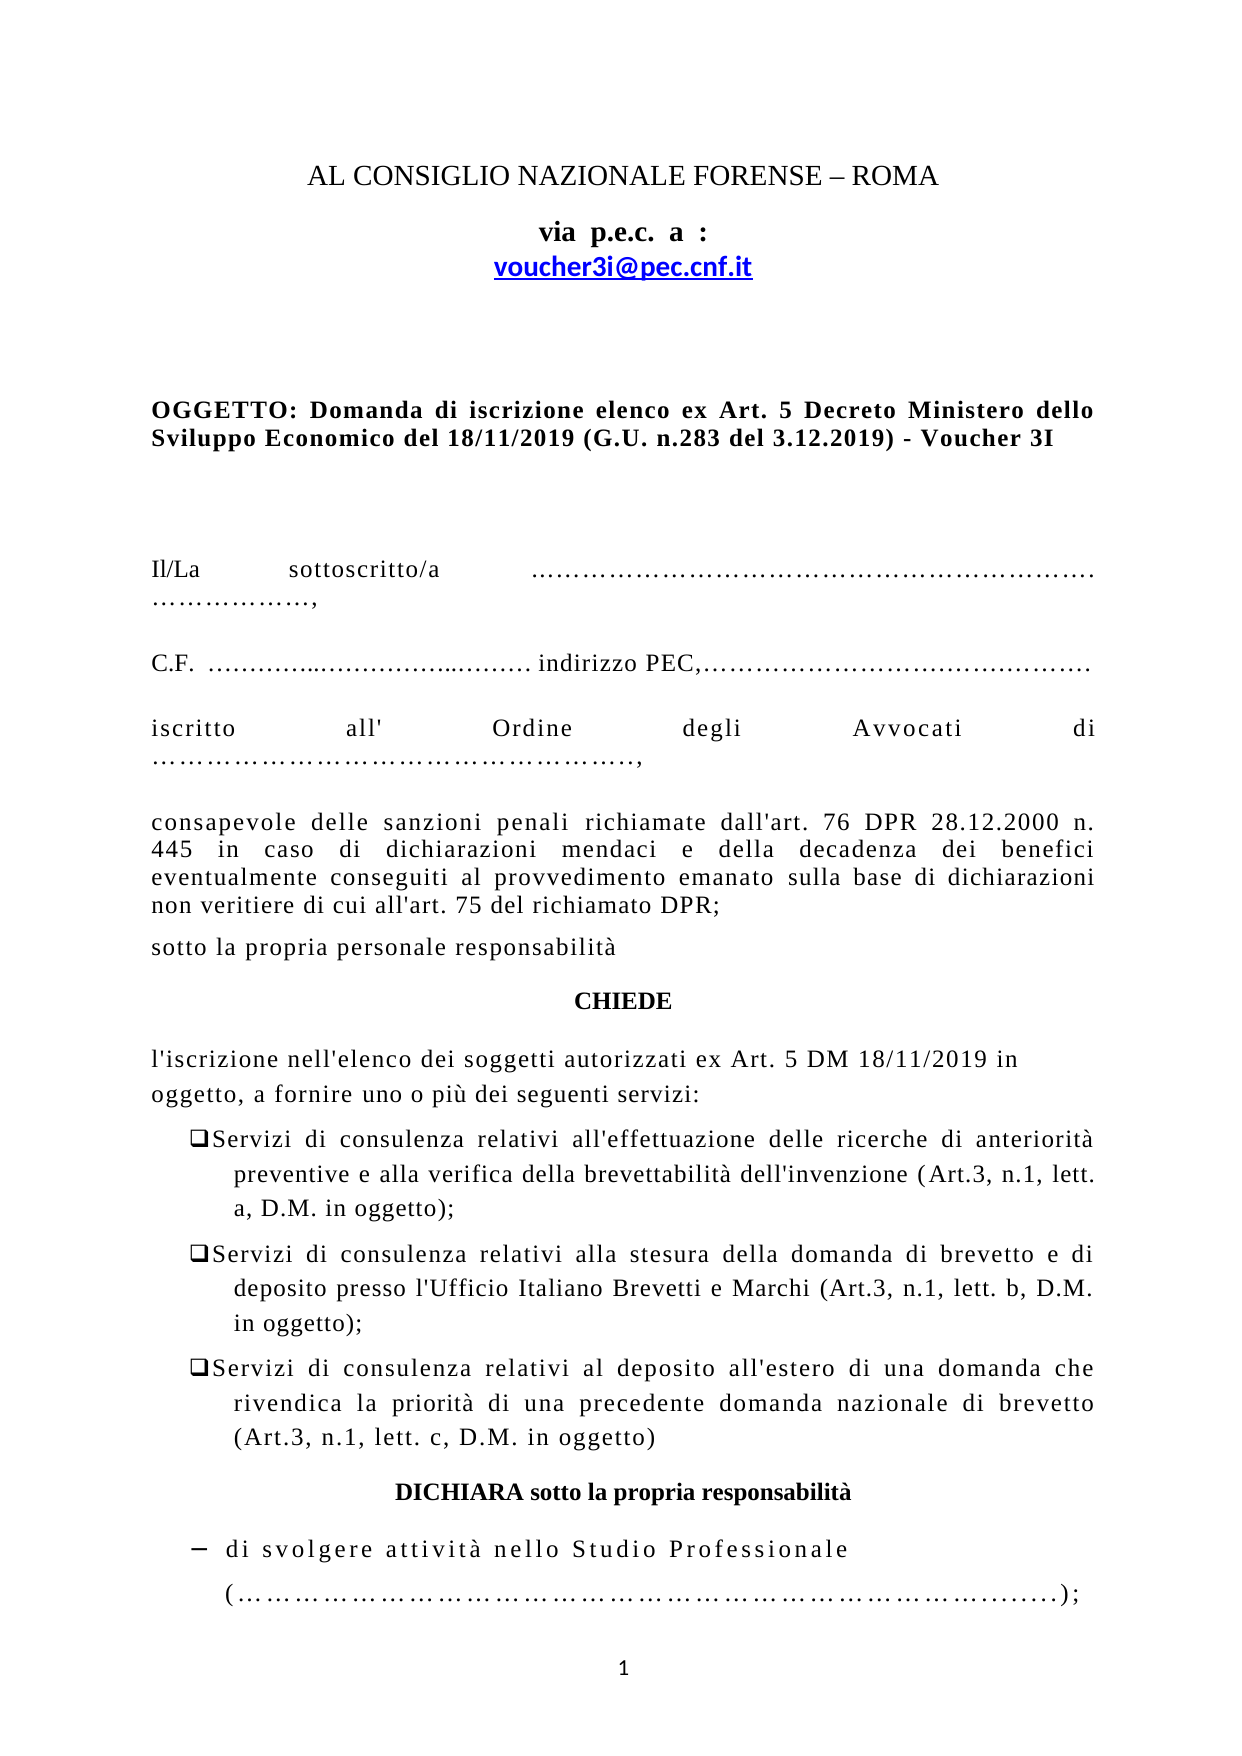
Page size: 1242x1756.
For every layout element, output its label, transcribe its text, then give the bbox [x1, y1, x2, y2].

list Servizi di consulenza relativi all'effettuazione delle ricerche di anteriorità preventive e alla verifica della brevettabilità dell'invenzione (Art.3, n.1, lett. a, D.M. in oggetto); [189, 1120, 1095, 1223]
text AL CONSIGLIO NAZIONALE FORENSE – ROMA [151, 162, 1095, 191]
text consapevole delle sanzioni penali richiamate dall'art. 76 DPR 28.12.2000 n. 445 in caso di dichiarazioni mendaci e della decadenza dei benefici eventualmente conseguiti al provvedimento emanato sulla base di dichiarazioni non veritiere di cui all'art. 75 del richiamato DPR; [151, 808, 1095, 919]
text CHIEDE [151, 986, 1095, 1014]
list di svolgere attività nello Studio Professionale [188, 1531, 1095, 1565]
list Servizi di consulenza relativi alla stesura della domanda di brevetto e di deposito presso l'Ufficio Italiano Brevetti e Marchi (Art.3, n.1, lett. b, D.M. in oggetto); [189, 1235, 1095, 1338]
text l'iscrizione nell'elenco dei soggetti autorizzati ex Art. 5 DM 18/11/2019 in oggetto, a fornire uno o più dei seguenti servizi: [151, 1039, 1095, 1109]
text iscritto all' Ordine degli Avvocati di …………………………………………….., [151, 714, 1095, 770]
text via p.e.c. a : [151, 219, 1095, 247]
text (……………………………………………………………………........); [151, 1578, 1095, 1606]
text OGGETTO: Domanda di iscrizione elenco ex Art. 5 Decreto Ministero dello Sviluppo Economico del 18/11/2019 (G.U. n.283 del 3.12.2019) - Voucher 3I [151, 396, 1095, 452]
text sotto la propria personale responsabilità [151, 932, 1095, 961]
text C.F. …………..……………..……… indirizzo PEC,……………………….…….………. [151, 649, 1095, 677]
text voucher3i@pec.cnf.it [151, 254, 1095, 282]
text Il/La sottoscritto/a ...…………………………………………………….………………, [151, 556, 1095, 611]
list Servizi di consulenza relativi al deposito all'estero di una domanda che rivendica la priorità di una precedente domanda nazionale di brevetto (Art.3, n.1, lett. c, D.M. in oggetto) [189, 1349, 1095, 1452]
text DICHIARA sotto la propria responsabilità [151, 1477, 1095, 1506]
